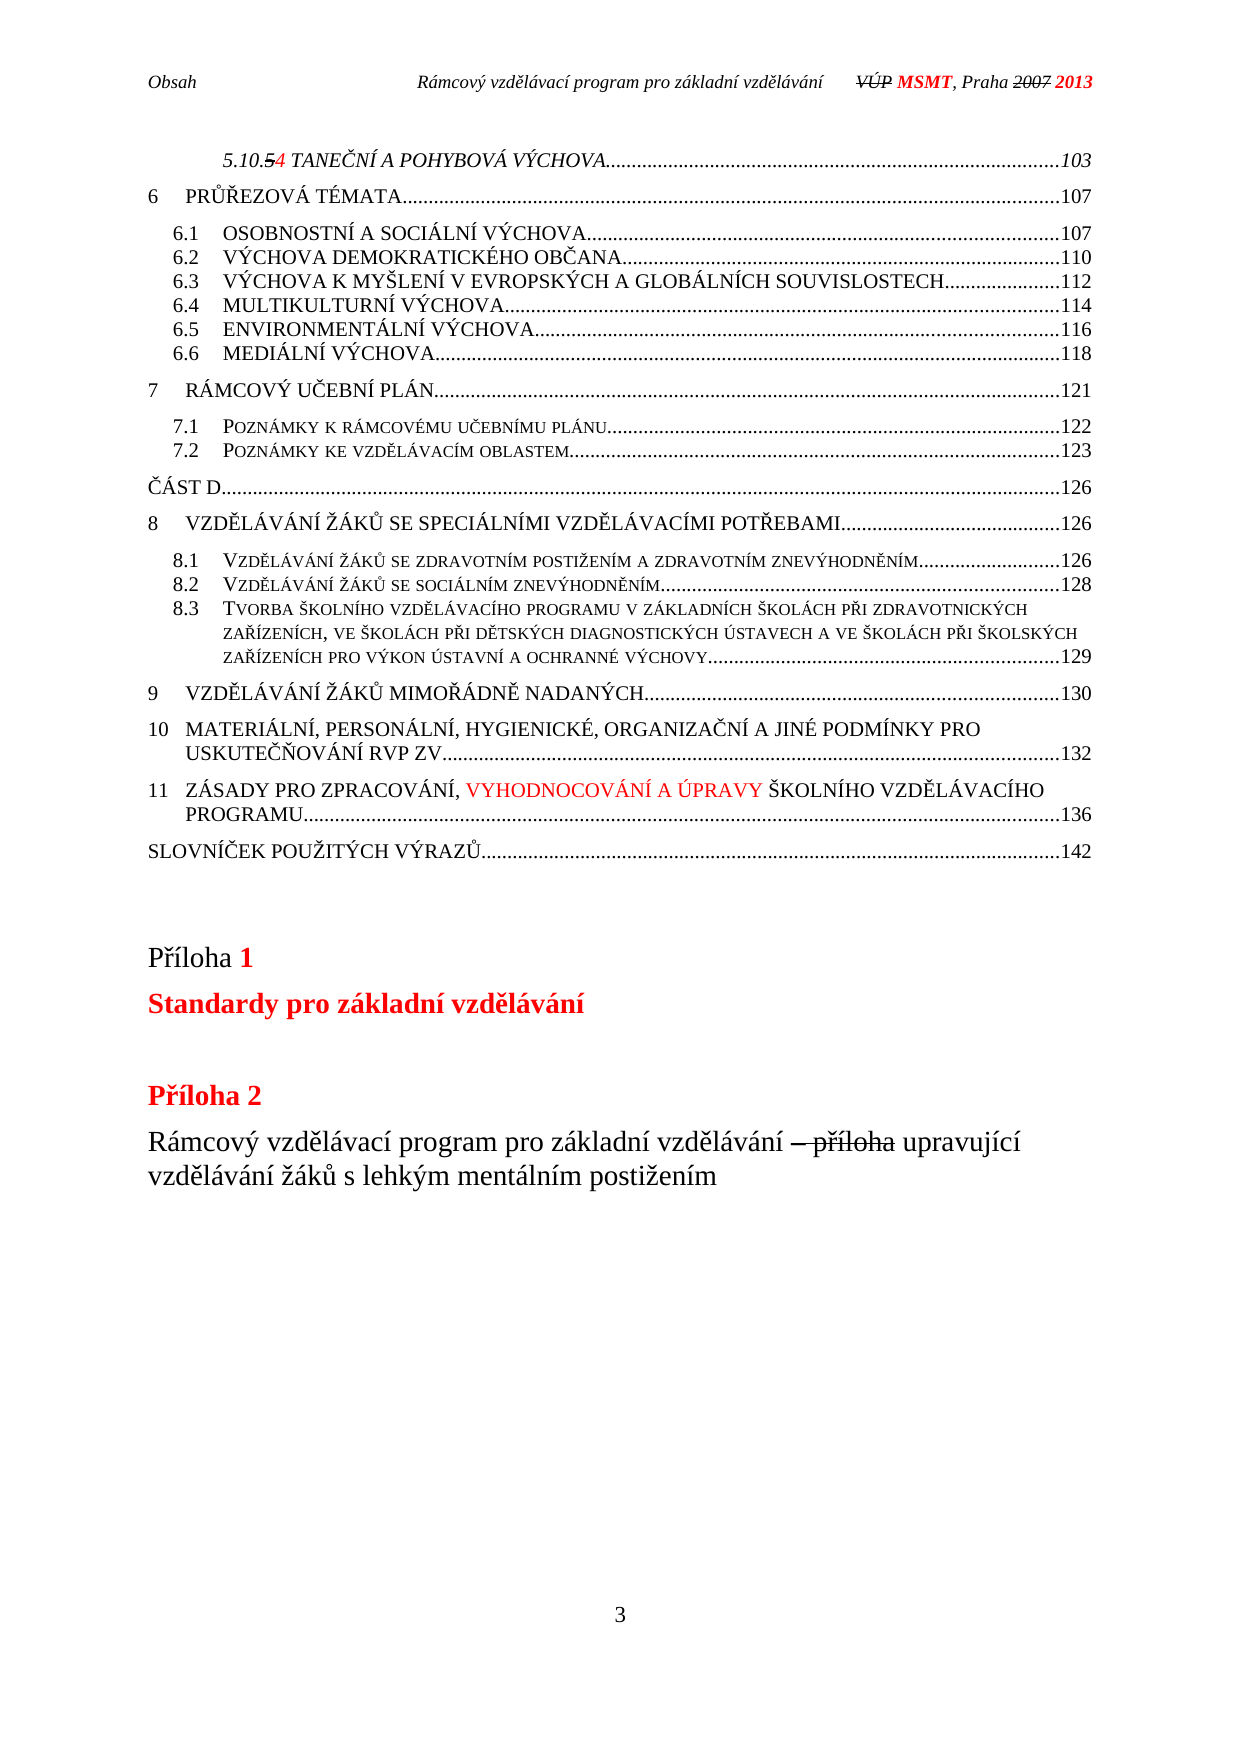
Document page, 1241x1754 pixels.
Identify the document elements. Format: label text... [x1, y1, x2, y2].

text 6.6 MEDIÁLNÍ VÝCHOVA 118 [173, 341, 1093, 365]
text 7 Rámcový učební plán 121 [148, 378, 1093, 402]
text 8 Vzdělávání žáků se speciálními vzdělávacími potřebami 126 [148, 511, 1093, 535]
text 7.2 Poznámky ke vzdělávacím oblastem 123 [173, 438, 1093, 462]
text 6.5 ENVIRONMENTÁLNÍ VÝCHOVA 116 [173, 317, 1093, 341]
text 8.3 Tvorba školního vzdělávacího programu v základních školách při zdravotnických zařízeních, ve školách při dětských diagnostických ústavech a ve školách při školských zařízeních pro výkon ústavní a ochranné výchovy 129 [173, 596, 1093, 668]
text 5.10.54 TANEČNÍ A POHYBOVÁ VÝCHOVA 103 [198, 148, 1093, 172]
text 6 Průřezová témata 107 [148, 184, 1093, 208]
text 8.1 Vzdělávání žáků se zdravotním postižením a zdravotním znevýhodněním 126 [173, 548, 1093, 572]
text 6.4 MULTIKULTURNÍ VÝCHOVA 114 [173, 293, 1093, 317]
text 6.1 OSOBNOSTNÍ A SOCIÁLNÍ VÝCHOVA 107 [173, 221, 1093, 245]
text 8.2 Vzdělávání žáků se sociálním znevýhodněním 128 [173, 572, 1093, 596]
text Standardy pro základní vzdělávání [148, 986, 1093, 1020]
text Rámcový vzdělávací program pro základní vzdělávání – příloha upravující vzdělávání žáků s lehkým mentálním postižením [148, 1124, 1093, 1192]
text 11 Zásady pro zpracování, vyhodnocování a úpravy školního vzdělávacího programu 136 [148, 778, 1093, 826]
text SLOVNÍČEK POUŽITÝCH VÝRAZŮ 142 [148, 838, 1093, 863]
text 6.2 VÝCHOVA DEMOKRATICKÉHO OBČANA 110 [173, 245, 1093, 269]
text Příloha 2 [148, 1078, 1093, 1112]
text Příloha 1 [148, 940, 1093, 974]
text 7.1 Poznámky k rámcovému učebnímu plánu 122 [173, 414, 1093, 438]
text 10 Materiální, personální, hygienické, organizační a jiné podmínky pro uskutečňování RVP ZV 132 [148, 717, 1093, 765]
text Část D 126 [148, 475, 1093, 499]
text 9 Vzdělávání žáků mimořádně nadaných 130 [148, 681, 1093, 705]
text 6.3 VÝCHOVA K MYŠLENÍ V EVROPSKÝCH A GLOBÁLNÍCH SOUVISLOSTECH 112 [173, 269, 1093, 293]
